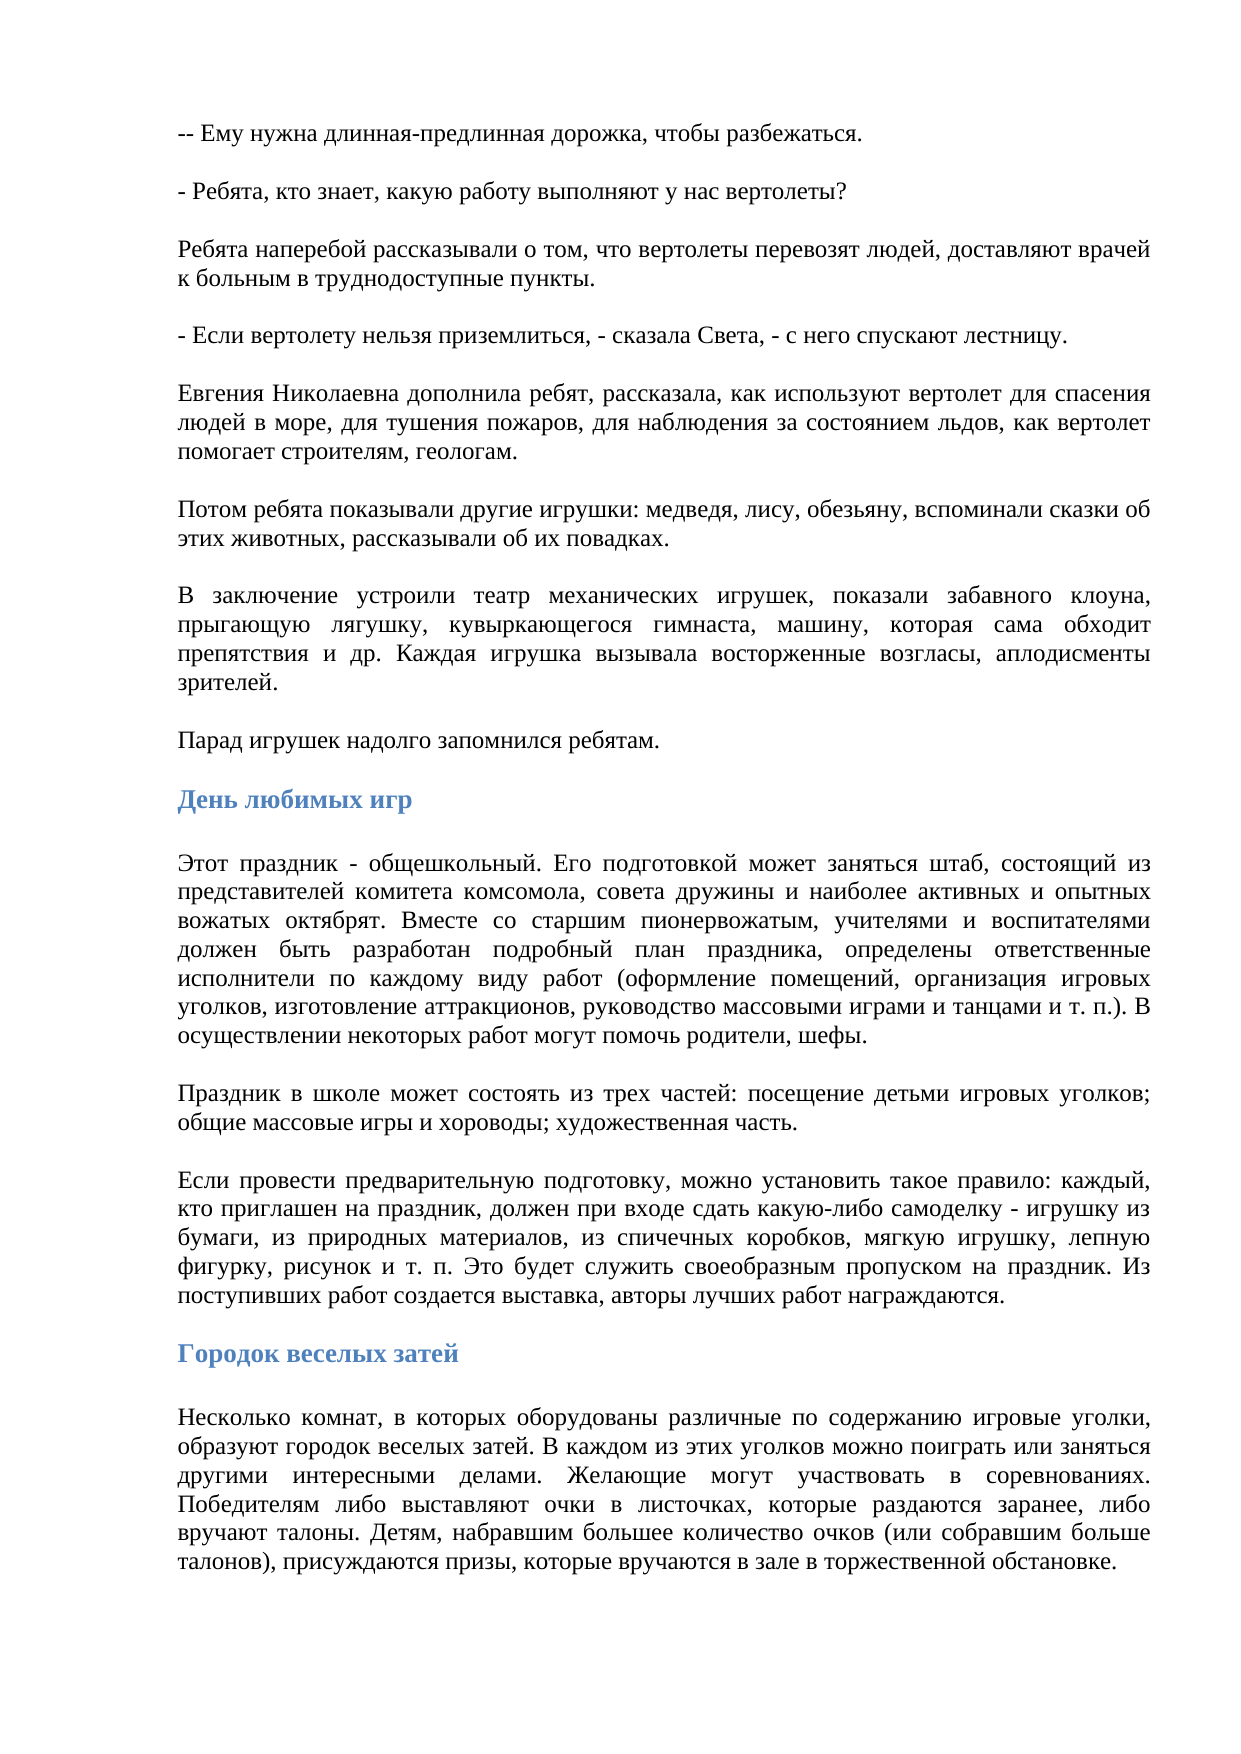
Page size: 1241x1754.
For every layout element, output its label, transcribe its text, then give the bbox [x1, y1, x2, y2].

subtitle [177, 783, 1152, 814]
text Ребята наперебой рассказывали о том, что вертолеты перевозят людей, доставляют врачей к больным в труднодоступные пункты. [177, 234, 1152, 291]
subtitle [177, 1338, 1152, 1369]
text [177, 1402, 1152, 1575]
text - Если вертолету нельзя приземлиться, - сказала Света, - с него спускают лестницу. [177, 321, 1152, 349]
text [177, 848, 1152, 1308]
text -- Ему нужна длинная-предлинная дорожка, чтобы разбежаться. [177, 118, 1152, 147]
text - Ребята, кто знает, какую работу выполняют у нас вертолеты? [177, 176, 1152, 205]
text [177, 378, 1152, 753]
